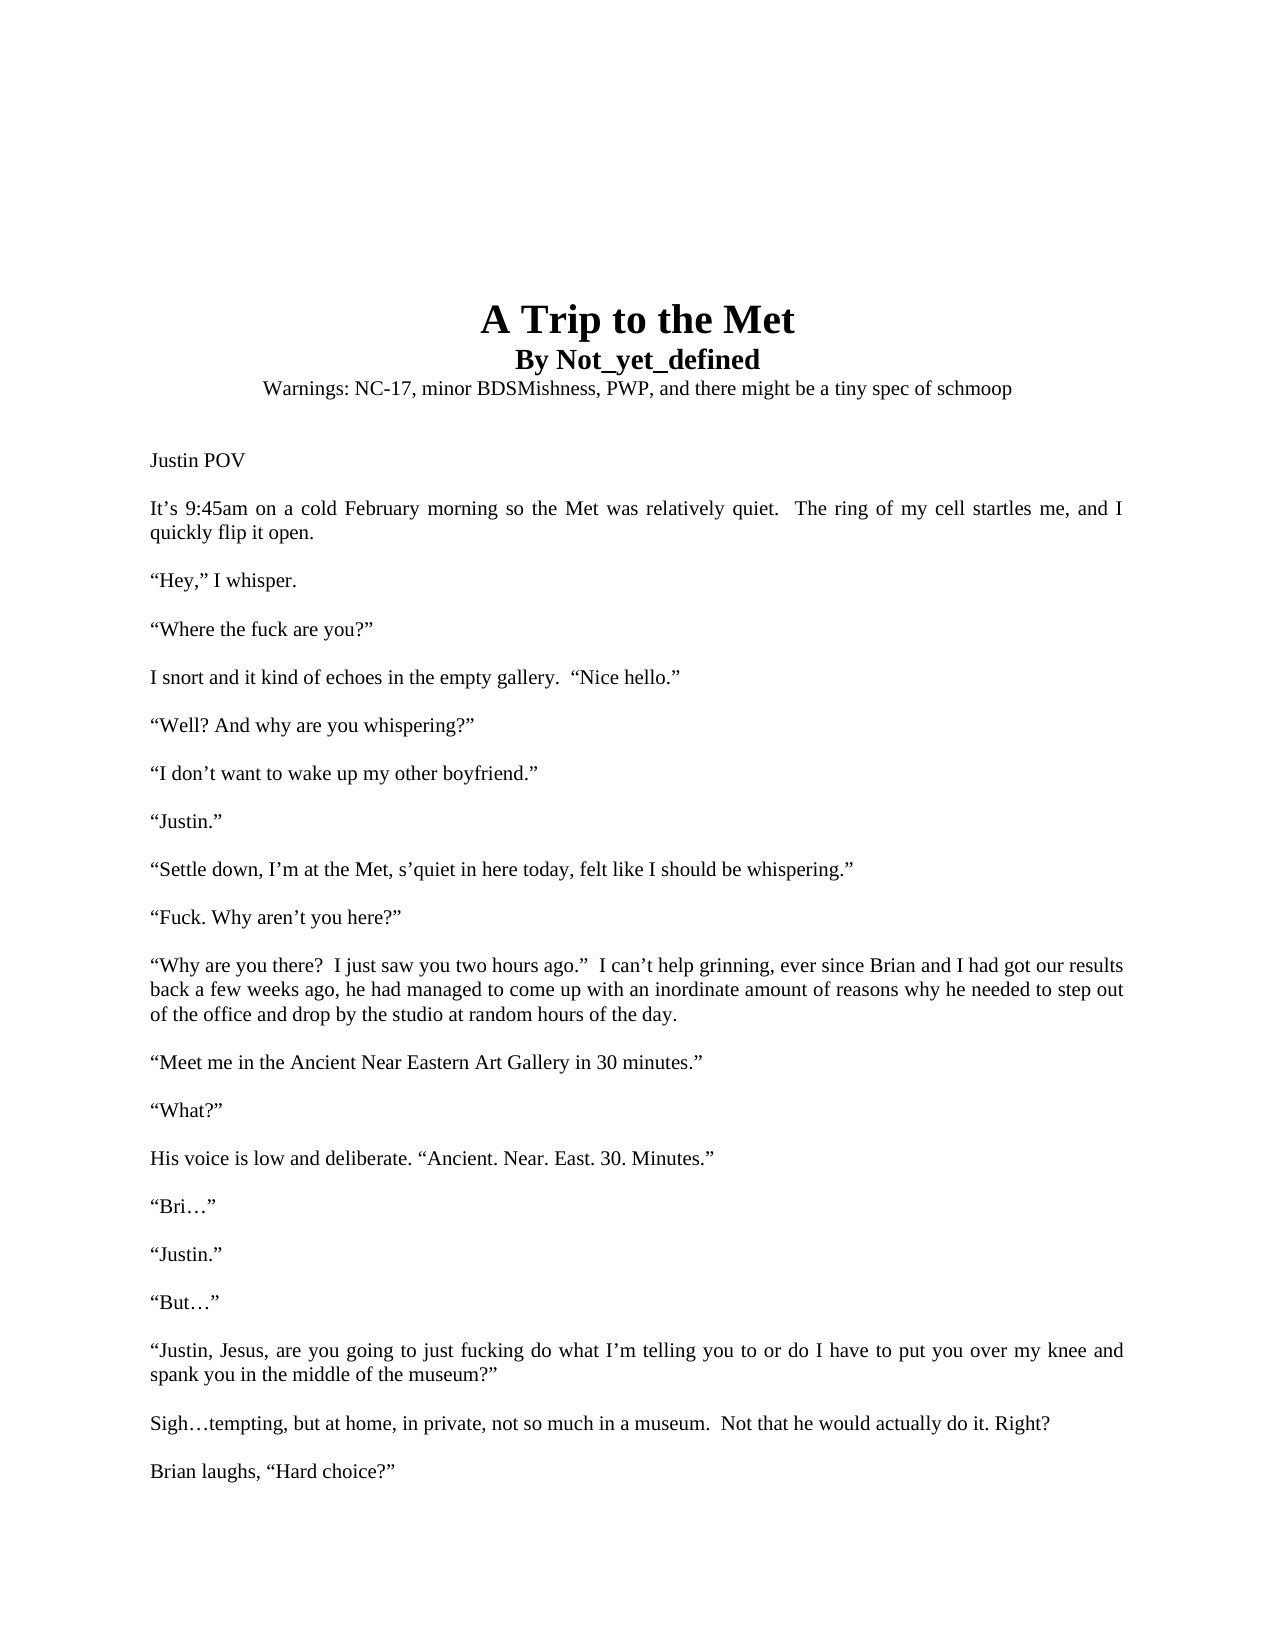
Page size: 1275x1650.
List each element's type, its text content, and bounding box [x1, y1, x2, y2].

text “Justin.” [150, 1242, 1125, 1266]
text “Bri…” [150, 1194, 1125, 1218]
text “Where the fuck are you?” [150, 616, 1125, 641]
text I snort and it kind of echoes in the empty gallery. “Nice hello.” [150, 664, 1125, 689]
text It’s 9:45am on a cold February morning so the Met was relatively quiet. The ring of my cell startles me, and I quickly flip it open. [150, 496, 1125, 544]
text Brian laughs, “Hard choice?” [150, 1459, 1125, 1483]
text “What?” [150, 1098, 1125, 1122]
text Justin POV [150, 448, 1125, 472]
text “Justin, Jesus, are you going to just fucking do what I’m telling you to or do I have to put you over my knee and spank you in the middle of the museum?” [150, 1338, 1125, 1386]
text “I don’t want to wake up my other boyfriend.” [150, 761, 1125, 785]
text “Fuck. Why aren’t you here?” [150, 905, 1125, 929]
text By Not_yet_defined [150, 342, 1125, 376]
text “Why are you there? I just saw you two hours ago.” I can’t help grinning, ever since Brian and I had got our results back a few weeks ago, he had managed to come up with an inordinate amount of reasons why he needed to step out of the office and drop by the studio at random hours of the day. [150, 953, 1125, 1026]
text “Justin.” [150, 809, 1125, 833]
text Sigh…tempting, but at home, in private, not so much in a museum. Not that he would actually do it. Right? [150, 1411, 1125, 1434]
text A Trip to the Met [150, 294, 1125, 342]
text “Settle down, I’m at the Met, s’quiet in here today, felt like I should be whispering.” [150, 857, 1125, 881]
text “Hey,” I whisper. [150, 568, 1125, 592]
text “Well? And why are you whispering?” [150, 713, 1125, 737]
text Warnings: NC-17, minor BDSMishness, PWP, and there might be a tiny spec of schmoop [150, 376, 1125, 400]
text “Meet me in the Ancient Near Eastern Art Gallery in 30 minutes.” [150, 1049, 1125, 1074]
text His voice is low and deliberate. “Ancient. Near. East. 30. Minutes.” [150, 1146, 1125, 1170]
text “But…” [150, 1290, 1125, 1314]
